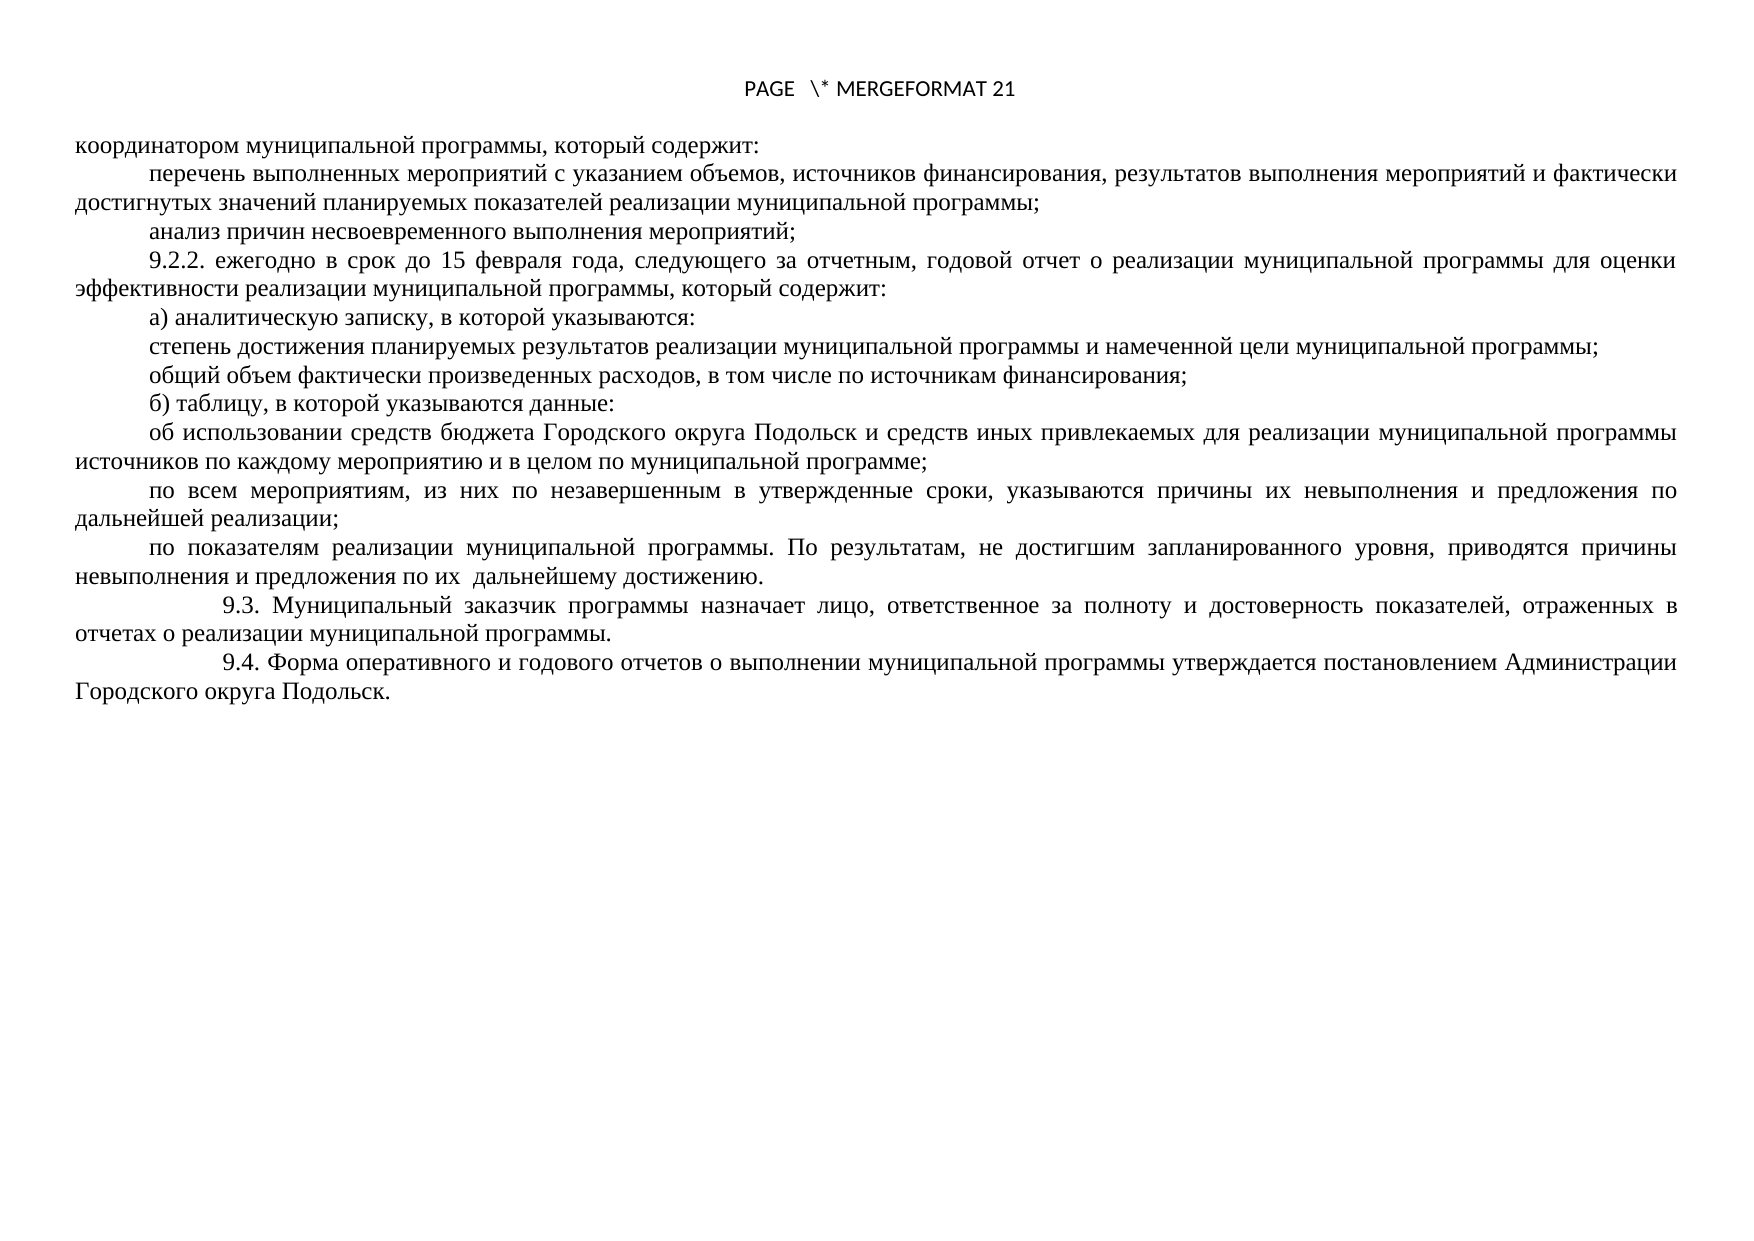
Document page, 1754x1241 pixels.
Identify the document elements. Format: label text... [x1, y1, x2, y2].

text по всем мероприятиям, из них по незавершенным в утвержденные сроки, указываются причины их невыполнения и предложения по дальнейшей реализации; [75, 475, 1679, 532]
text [75, 130, 1679, 158]
text 9.4. Форма оперативного и годового отчетов о выполнении муниципальной программы утверждается постановлением Администрации Городского округа Подольск. [75, 647, 1679, 705]
text по показателям реализации муниципальной программы. По результатам, не достигшим запланированного уровня, приводятся причины невыполнения и предложения по их дальнейшему достижению. [75, 532, 1679, 590]
text об использовании средств бюджета Городского округа Подольск и средств иных привлекаемых для реализации муниципальной программы источников по каждому мероприятию и в целом по муниципальной программе; [75, 417, 1679, 475]
text степень достижения планируемых результатов реализации муниципальной программы и намеченной цели муниципальной программы; [75, 331, 1679, 360]
text перечень выполненных мероприятий с указанием объемов, источников финансирования, результатов выполнения мероприятий и фактически достигнутых значений планируемых показателей реализации муниципальной программы; [75, 158, 1679, 216]
text б) таблицу, в которой указываются данные: [75, 388, 1679, 417]
text 9.2.2. ежегодно в срок до 15 февраля года, следующего за отчетным, годовой отчет о реализации муниципальной программы для оценки эффективности реализации муниципальной программы, который содержит: [75, 245, 1679, 302]
text а) аналитическую записку, в которой указываются: [75, 302, 1679, 331]
text 9.3. Муниципальный заказчик программы назначает лицо, ответственное за полноту и достоверность показателей, отраженных в отчетах о реализации муниципальной программы. [75, 590, 1679, 647]
text общий объем фактически произведенных расходов, в том числе по источникам финансирования; [75, 360, 1679, 388]
text анализ причин несвоевременного выполнения мероприятий; [75, 216, 1679, 245]
